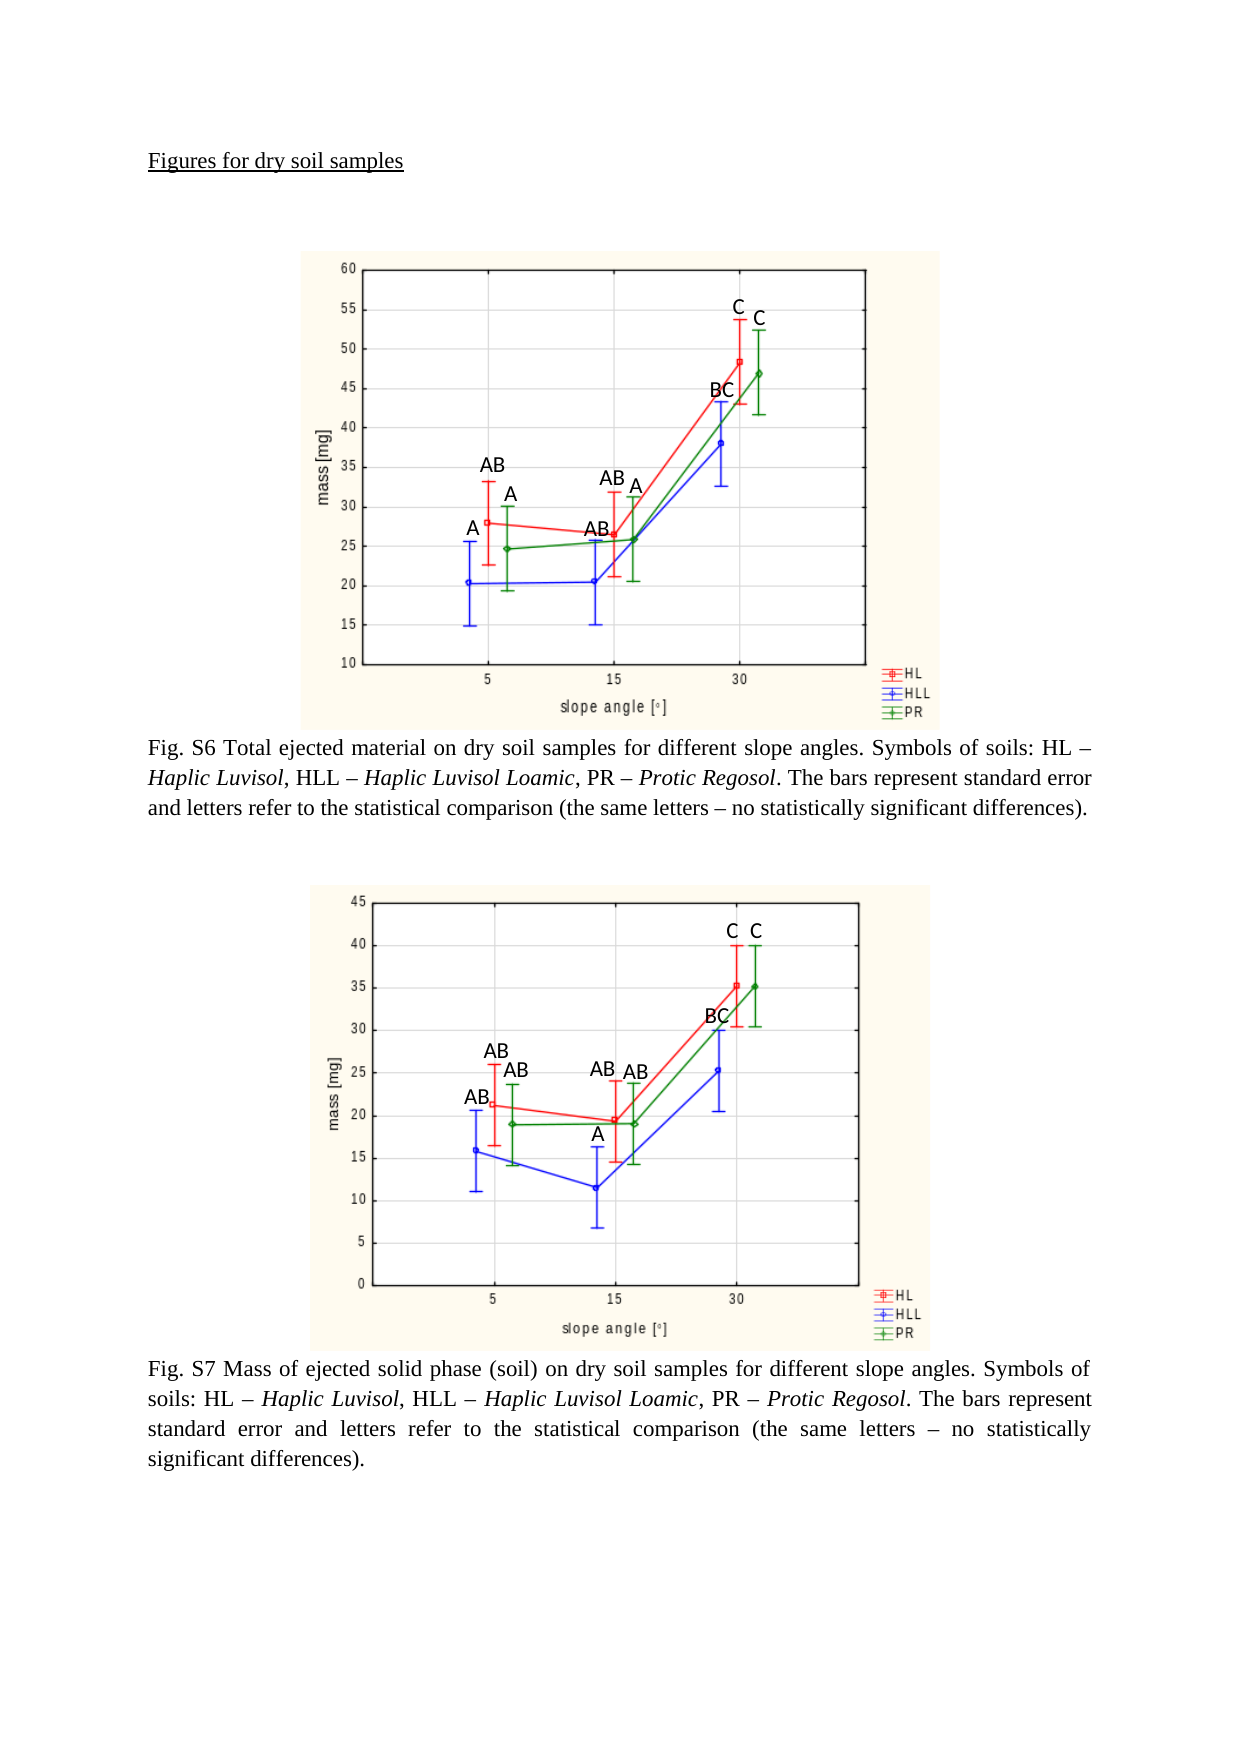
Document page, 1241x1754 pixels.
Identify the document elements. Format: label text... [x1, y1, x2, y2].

text Figures for dry soil samples [148, 148, 1093, 174]
text Fig. S7 Mass of ejected solid phase (soil) on dry soil samples for different slope angles. Symbols of soils: HL – Haplic Luvisol, HLL – Haplic Luvisol Loamic, PR – Protic Regosol. The bars represent standard error and letters refer to the statistical comparison (the same letters – no statistically significant differences). [148, 1355, 1093, 1472]
text Fig. S6 Total ejected material on dry soil samples for different slope angles. Symbols of soils: HL – Haplic Luvisol, HLL – Haplic Luvisol Loamic, PR – Protic Regosol. The bars represent standard error and letters refer to the statistical comparison (the same letters – no statistically significant differences). [148, 734, 1093, 821]
